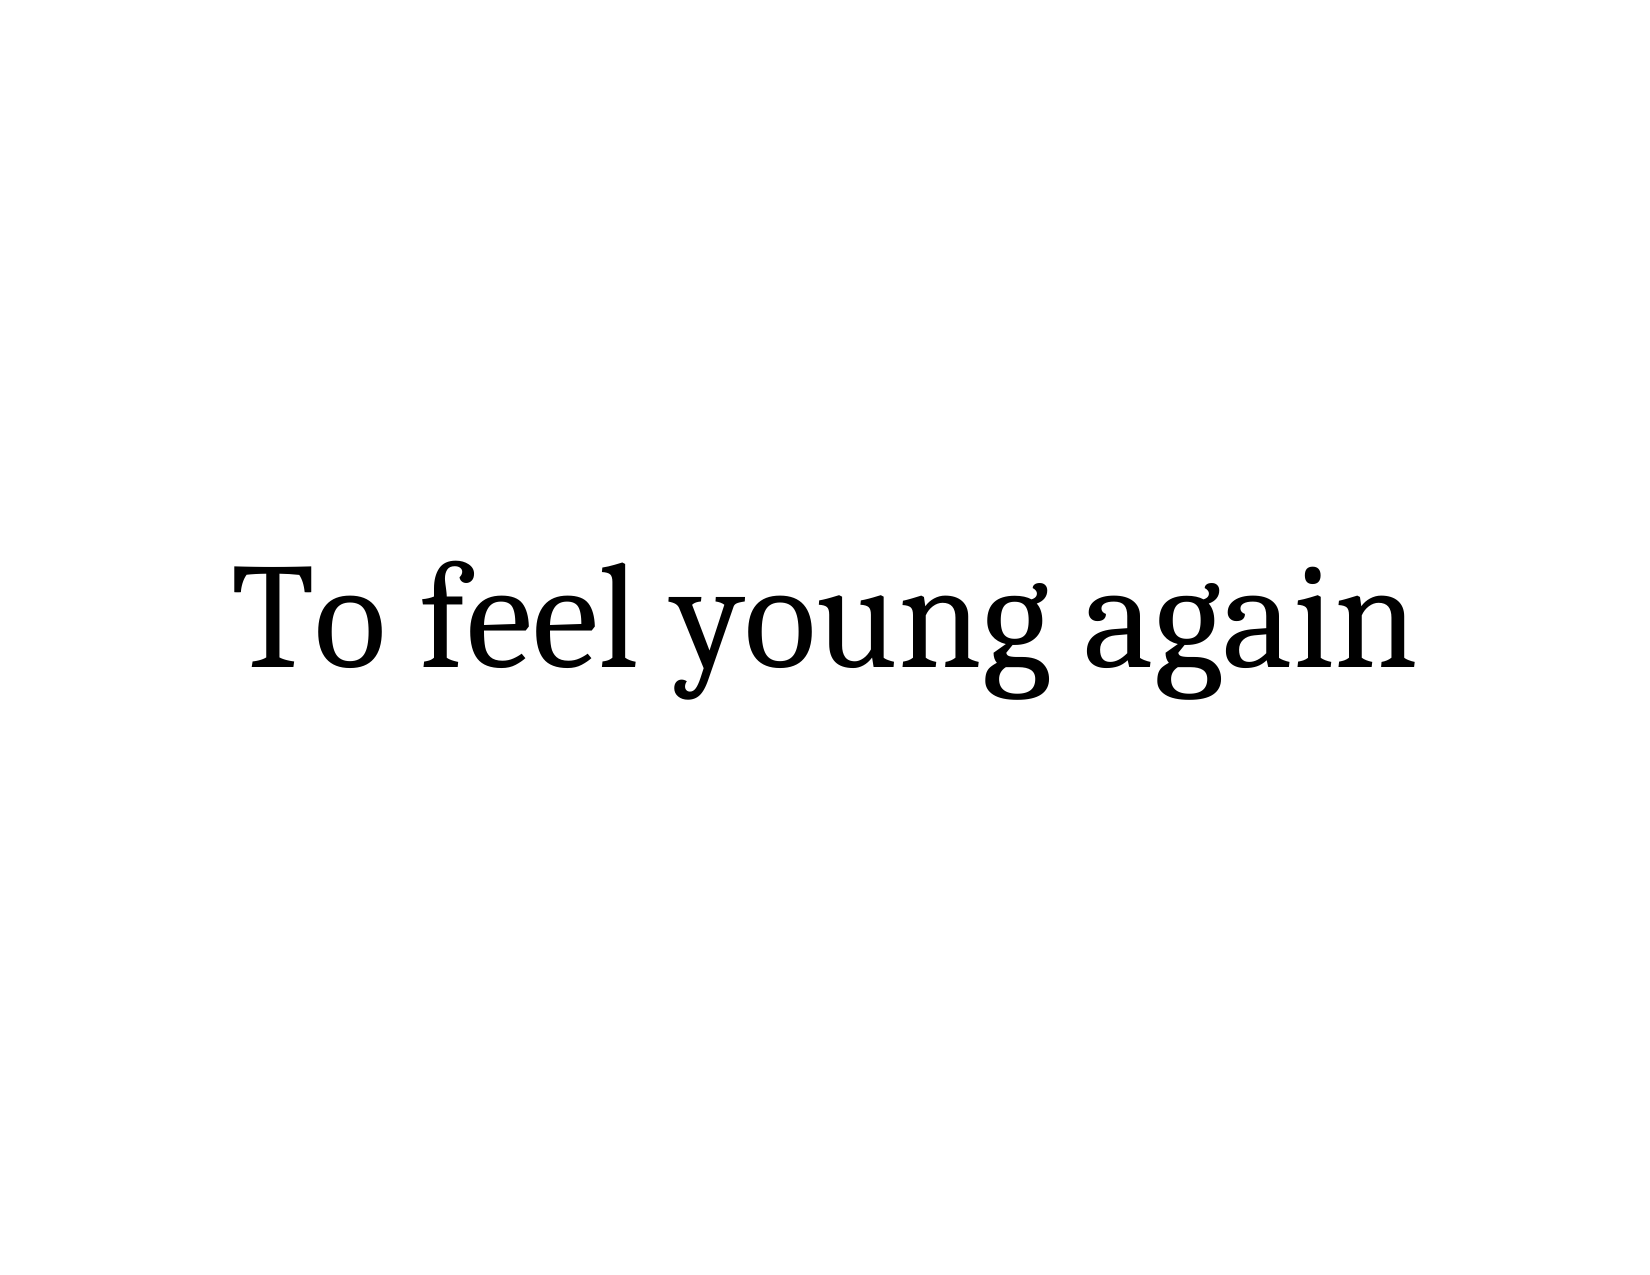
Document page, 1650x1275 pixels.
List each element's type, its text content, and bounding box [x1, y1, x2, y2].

text To feel young again [75, 532, 1575, 705]
